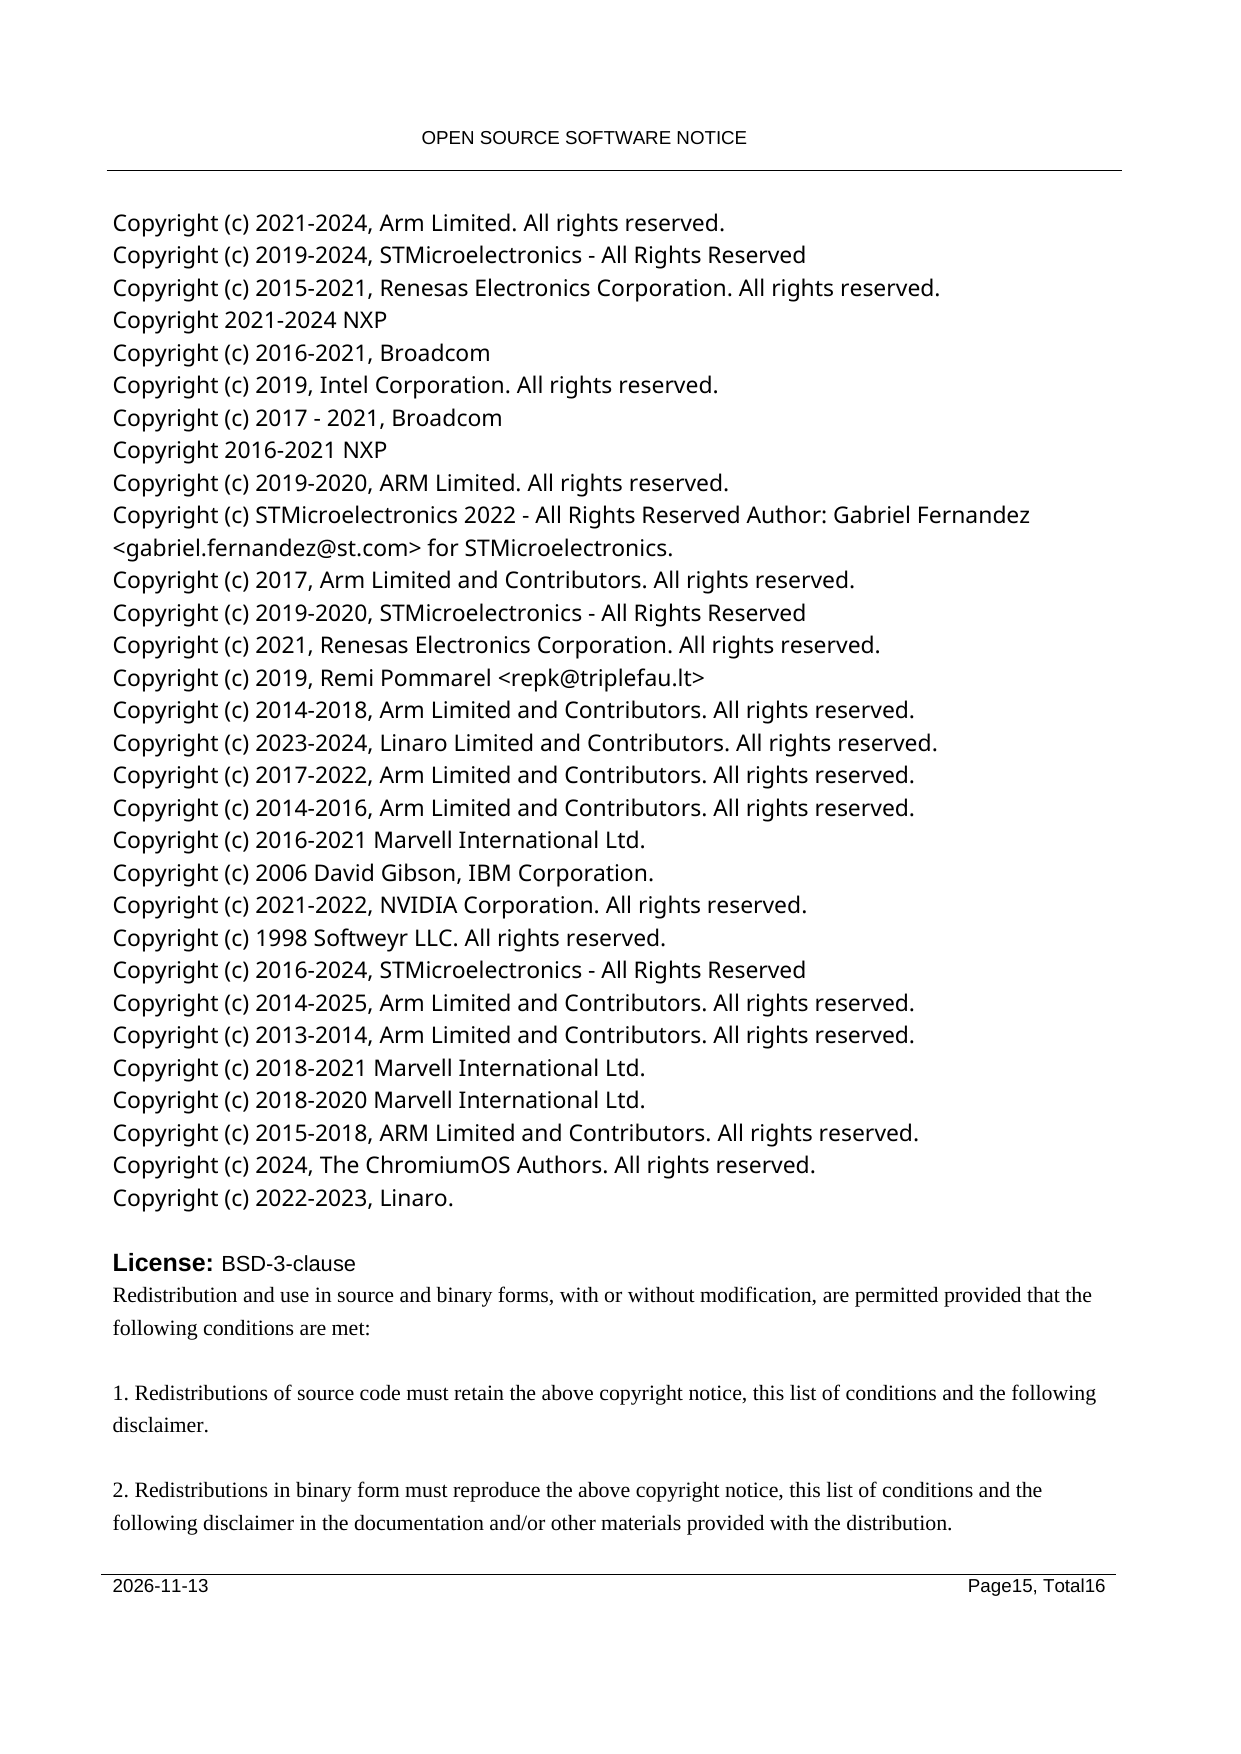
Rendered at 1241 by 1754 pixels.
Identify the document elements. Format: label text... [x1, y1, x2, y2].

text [112, 1279, 1128, 1539]
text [112, 206, 1128, 1246]
text License: BSD-3-clause [112, 1246, 1128, 1279]
